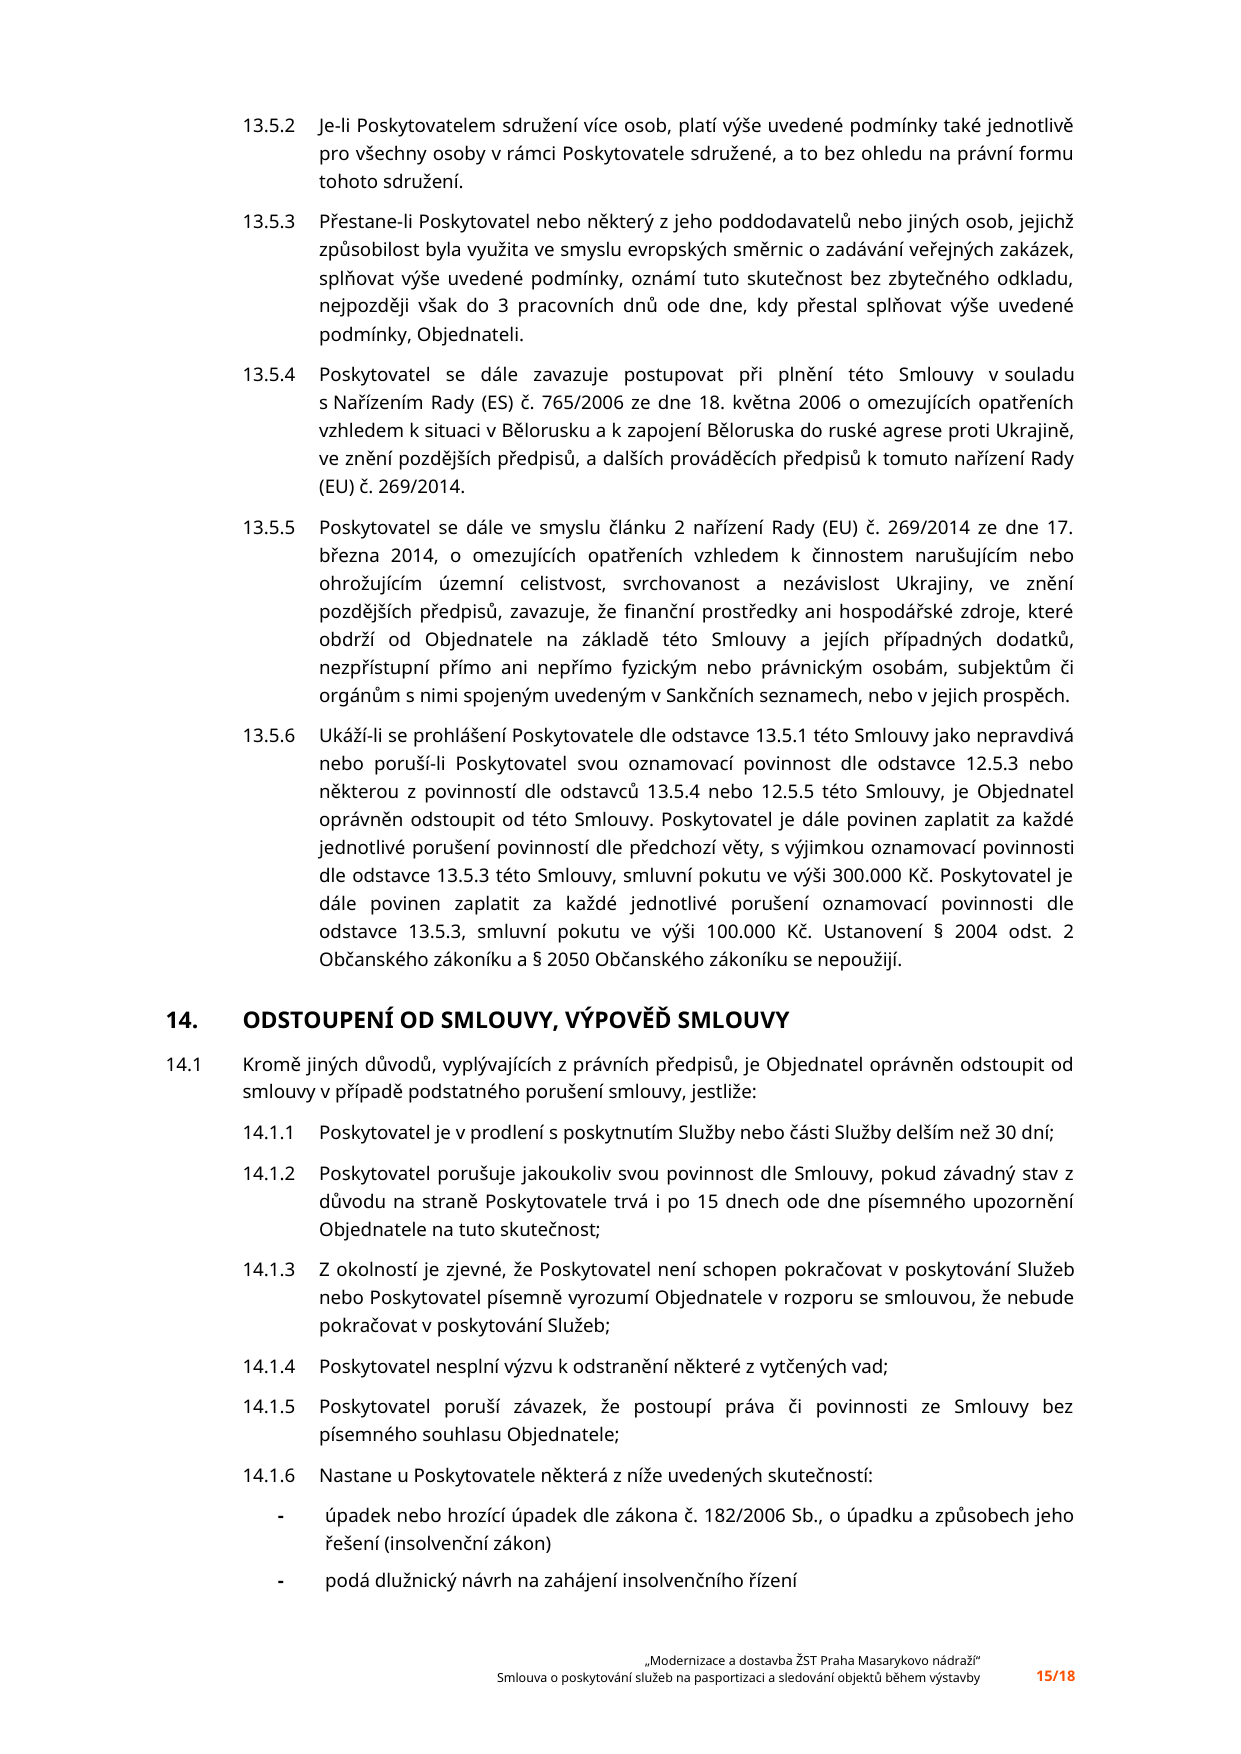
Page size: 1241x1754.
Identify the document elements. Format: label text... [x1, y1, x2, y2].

text Poskytovatel se dále zavazuje postupovat při plnění této Smlouvy v souladu s Nařízením Rady (ES) č. 765/2006 ze dne 18. května 2006 o omezujících opatřeních vzhledem k situaci v Bělorusku a k zapojení Běloruska do ruské agrese proti Ukrajině, ve znění pozdějších předpisů, a dalších prováděcích předpisů k tomuto nařízení Rady (EU) č. 269/2014. [242, 361, 1075, 499]
text Z okolností je zjevné, že Poskytovatel není schopen pokračovat v poskytování Služeb nebo Poskytovatel písemně vyrozumí Objednatele v rozporu se smlouvou, že nebude pokračovat v poskytování Služeb; [242, 1256, 1075, 1338]
text Je-li Poskytovatelem sdružení více osob, platí výše uvedené podmínky také jednotlivě pro všechny osoby v rámci Poskytovatele sdružené, a to bez ohledu na právní formu tohoto sdružení. [242, 112, 1075, 194]
text Nastane u Poskytovatele některá z níže uvedených skutečností: [242, 1462, 1075, 1488]
text Ukáží-li se prohlášení Poskytovatele dle odstavce 13.5.1 této Smlouvy jako nepravdivá nebo poruší-li Poskytovatel svou oznamovací povinnost dle odstavce 12.5.3 nebo některou z povinností dle odstavců 13.5.4 nebo 12.5.5 této Smlouvy, je Objednatel oprávněn odstoupit od této Smlouvy. Poskytovatel je dále povinen zaplatit za každé jednotlivé porušení povinností dle předchozí věty, s výjimkou oznamovací povinnosti dle odstavce 13.5.3 této Smlouvy, smluvní pokutu ve výši 300.000 Kč. Poskytovatel je dále povinen zaplatit za každé jednotlivé porušení oznamovací povinnosti dle odstavce 13.5.3, smluvní pokutu ve výši 100.000 Kč. Ustanovení § 2004 odst. 2 Občanského zákoníku a § 2050 Občanského zákoníku se nepoužijí. [242, 723, 1075, 972]
text ODSTOUPENÍ OD SMLOUVY, VÝPOVĚĎ SMLOUVY [165, 1004, 1075, 1035]
text podá dlužnický návrh na zahájení insolvenčního řízení [278, 1567, 1075, 1592]
text Poskytovatel se dále ve smyslu článku 2 nařízení Rady (EU) č. 269/2014 ze dne 17. března 2014, o omezujících opatřeních vzhledem k činnostem narušujícím nebo ohrožujícím územní celistvost, svrchovanost a nezávislost Ukrajiny, ve znění pozdějších předpisů, zavazuje, že finanční prostředky ani hospodářské zdroje, které obdrží od Objednatele na základě této Smlouvy a jejích případných dodatků, nezpřístupní přímo ani nepřímo fyzickým nebo právnickým osobám, subjektům či orgánům s nimi spojeným uvedeným v Sankčních seznamech, nebo v jejich prospěch. [242, 514, 1075, 708]
text úpadek nebo hrozící úpadek dle zákona č. 182/2006 Sb., o úpadku a způsobech jeho řešení (insolvenční zákon) [278, 1503, 1075, 1556]
text Přestane-li Poskytovatel nebo některý z jeho poddodavatelů nebo jiných osob, jejichž způsobilost byla využita ve smyslu evropských směrnic o zadávání veřejných zakázek, splňovat výše uvedené podmínky, oznámí tuto skutečnost bez zbytečného odkladu, nejpozději však do 3 pracovních dnů ode dne, kdy přestal splňovat výše uvedené podmínky, Objednateli. [242, 209, 1075, 346]
text Poskytovatel je v prodlení s poskytnutím Služby nebo části Služby delším než 30 dní; [242, 1119, 1075, 1145]
text Poskytovatel poruší závazek, že postoupí práva či povinnosti ze Smlouvy bez písemného souhlasu Objednatele; [242, 1393, 1075, 1447]
text Kromě jiných důvodů, vyplývajících z právních předpisů, je Objednatel oprávněn odstoupit od smlouvy v případě podstatného porušení smlouvy, jestliže: [165, 1051, 1075, 1104]
text Poskytovatel nesplní výzvu k odstranění některé z vytčených vad; [242, 1353, 1075, 1378]
text Poskytovatel porušuje jakoukoliv svou povinnost dle Smlouvy, pokud závadný stav z důvodu na straně Poskytovatele trvá i po 15 dnech ode dne písemného upozornění Objednatele na tuto skutečnost; [242, 1160, 1075, 1241]
